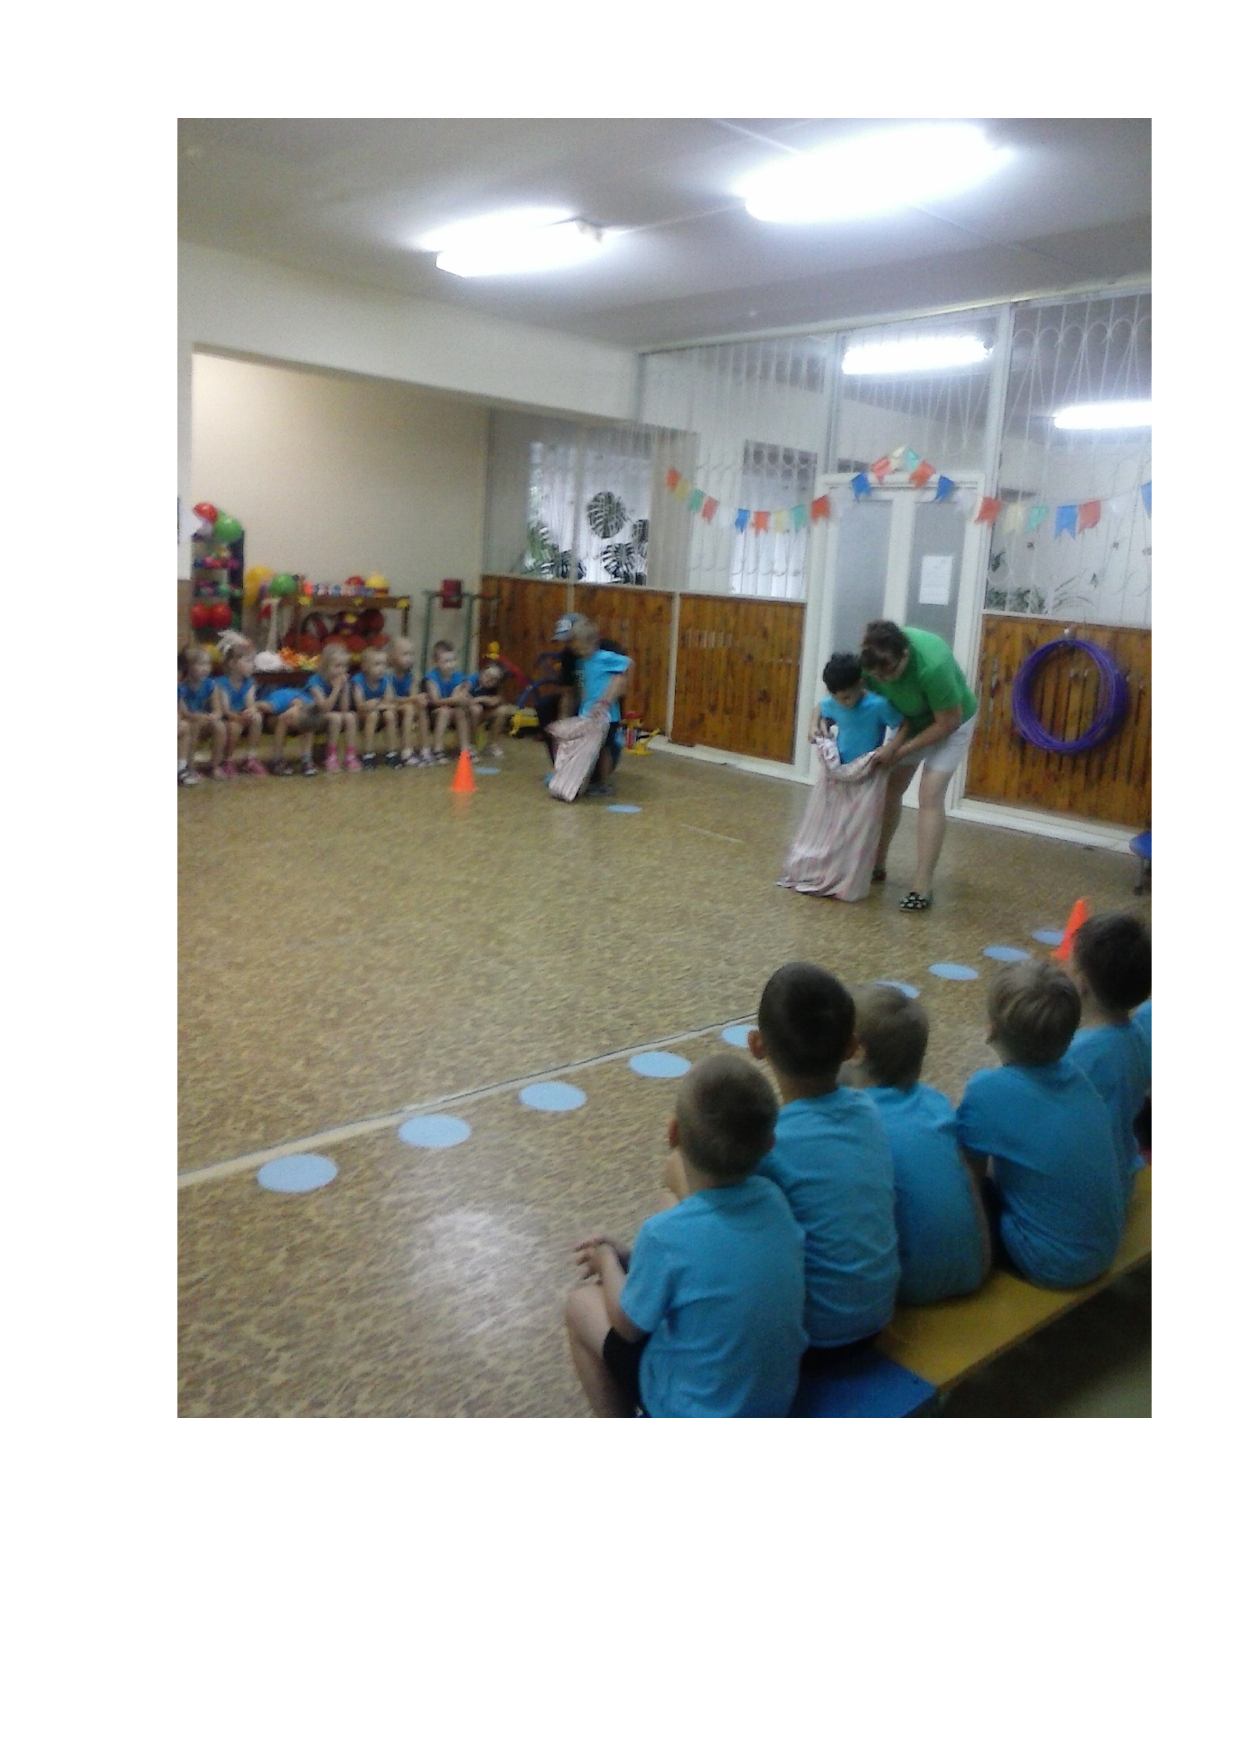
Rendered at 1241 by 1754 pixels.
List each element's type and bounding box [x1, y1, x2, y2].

picture [177, 118, 1152, 1418]
